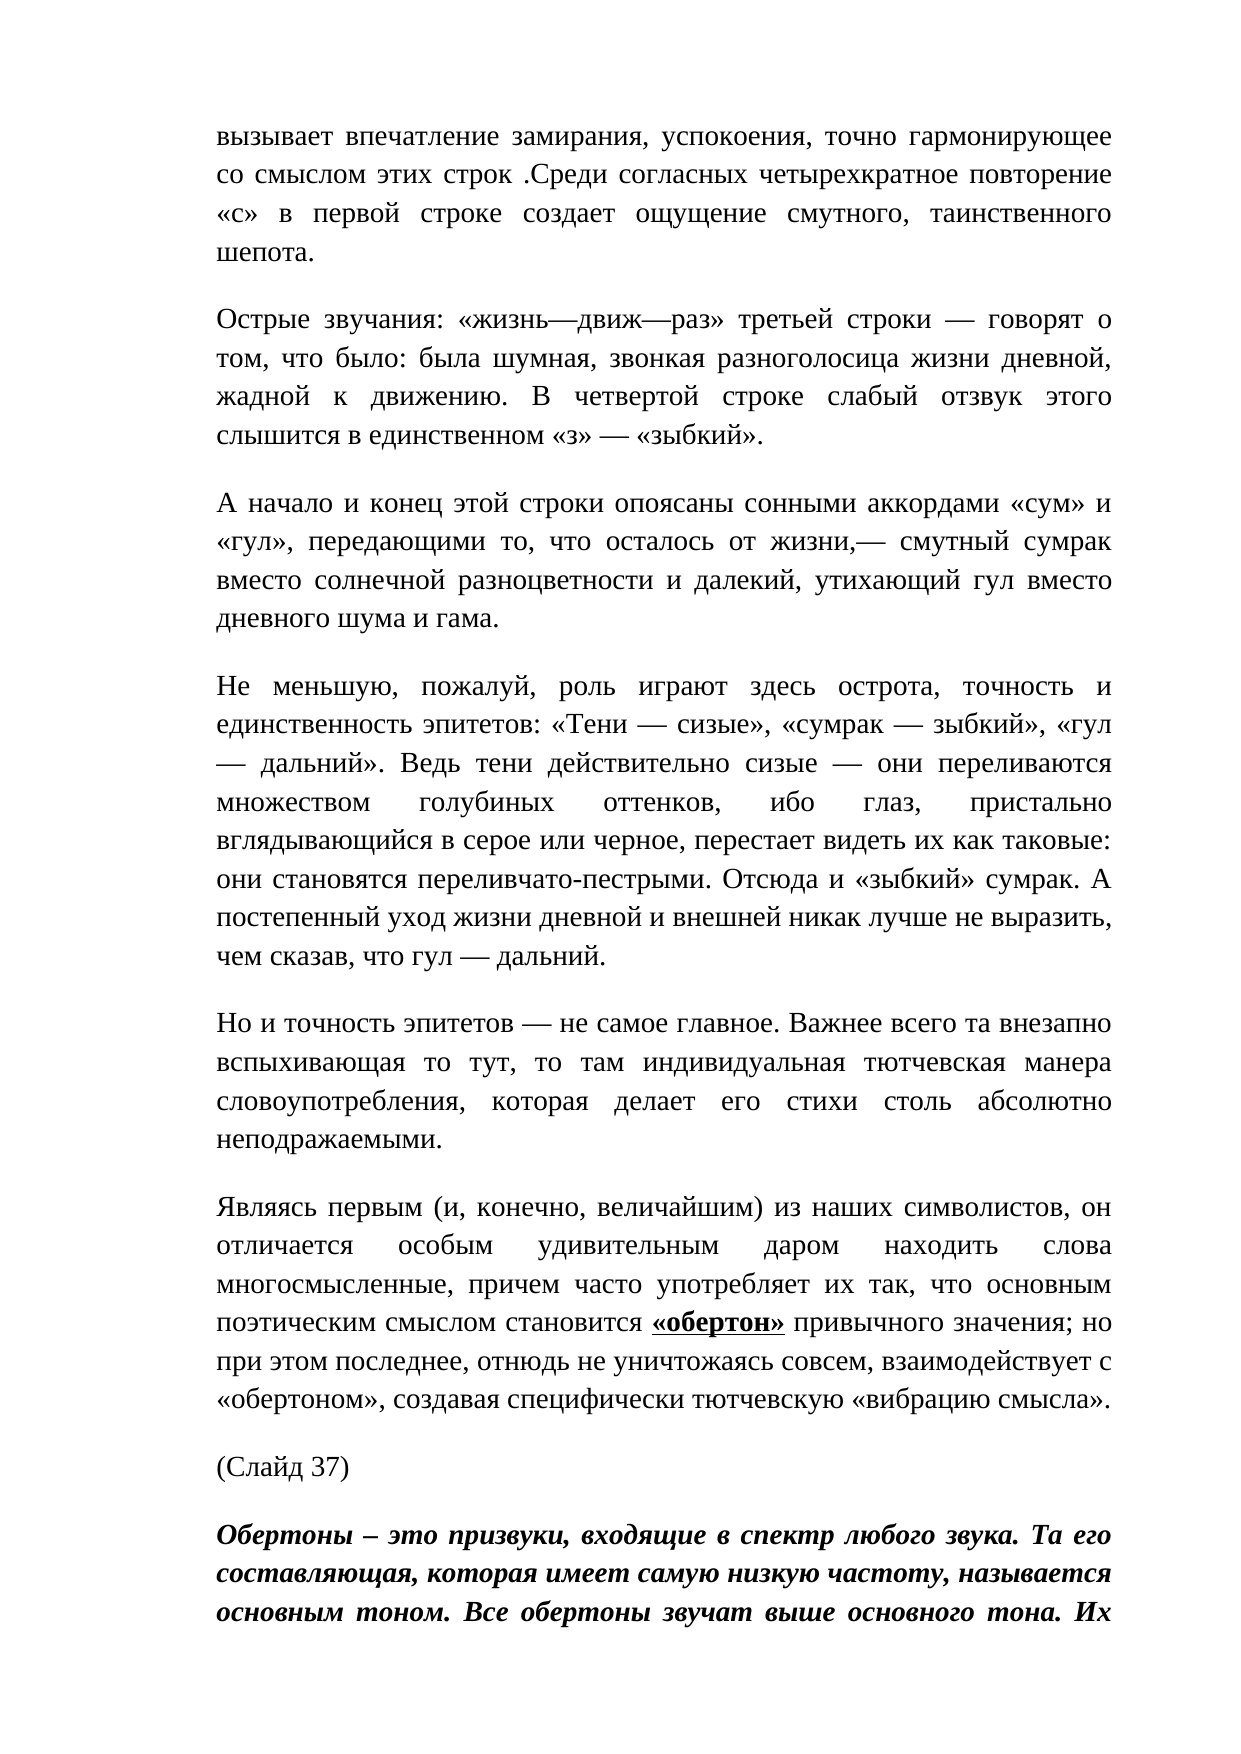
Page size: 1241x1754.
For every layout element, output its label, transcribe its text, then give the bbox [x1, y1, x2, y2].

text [216, 118, 1113, 267]
text Являясь первым (и, конечно, величайшим) из наших символистов, он отличается особым удивительным даром находить слова многосмысленные, причем часто употребляет их так, что основным поэтическим смыслом становится «обертон» привычного значения; но при этом последнее, отнюдь не уничтожаясь совсем, взаимодействует с «обертоном», создавая специфически тютчевскую «вибрацию смысла». [216, 1189, 1113, 1415]
text Но и точность эпитетов — не самое главное. Важнее всего та внезапно вспыхивающая то тут, то там индивидуальная тютчевская манера словоупотребления, которая делает его стихи столь абсолютно неподражаемыми. [216, 1006, 1113, 1155]
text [216, 1517, 1113, 1628]
text Острые звучания: «жизнь—движ—раз» третьей строки — говорят о том, что было: была шумная, звонкая разноголосица жизни дневной, жадной к движению. В четвертой строке слабый отзвук этого слышится в единственном «з» — «зыбкий». [216, 301, 1113, 451]
text А начало и конец этой строки опоясаны сонными аккордами «сум» и «гул», передающими то, что осталось от жизни,— смутный сумрак вместо солнечной разноцветности и далекий, утихающий гул вместо дневного шума и гама. [216, 485, 1113, 634]
text Не меньшую, пожалуй, роль играют здесь острота, точность и единственность эпитетов: «Тени — сизые», «сумрак — зыбкий», «гул — дальний». Ведь тени действительно сизые — они переливаются множеством голубиных оттенков, ибо глаз, пристально вглядывающийся в серое или черное, перестает видеть их как таковые: они становятся переливчато-пестрыми. Отсюда и «зыбкий» сумрак. А постепенный уход жизни дневной и внешней никак лучше не выразить, чем сказав, что гул — дальний. [216, 668, 1113, 971]
text (Слайд 37) [216, 1449, 1113, 1483]
